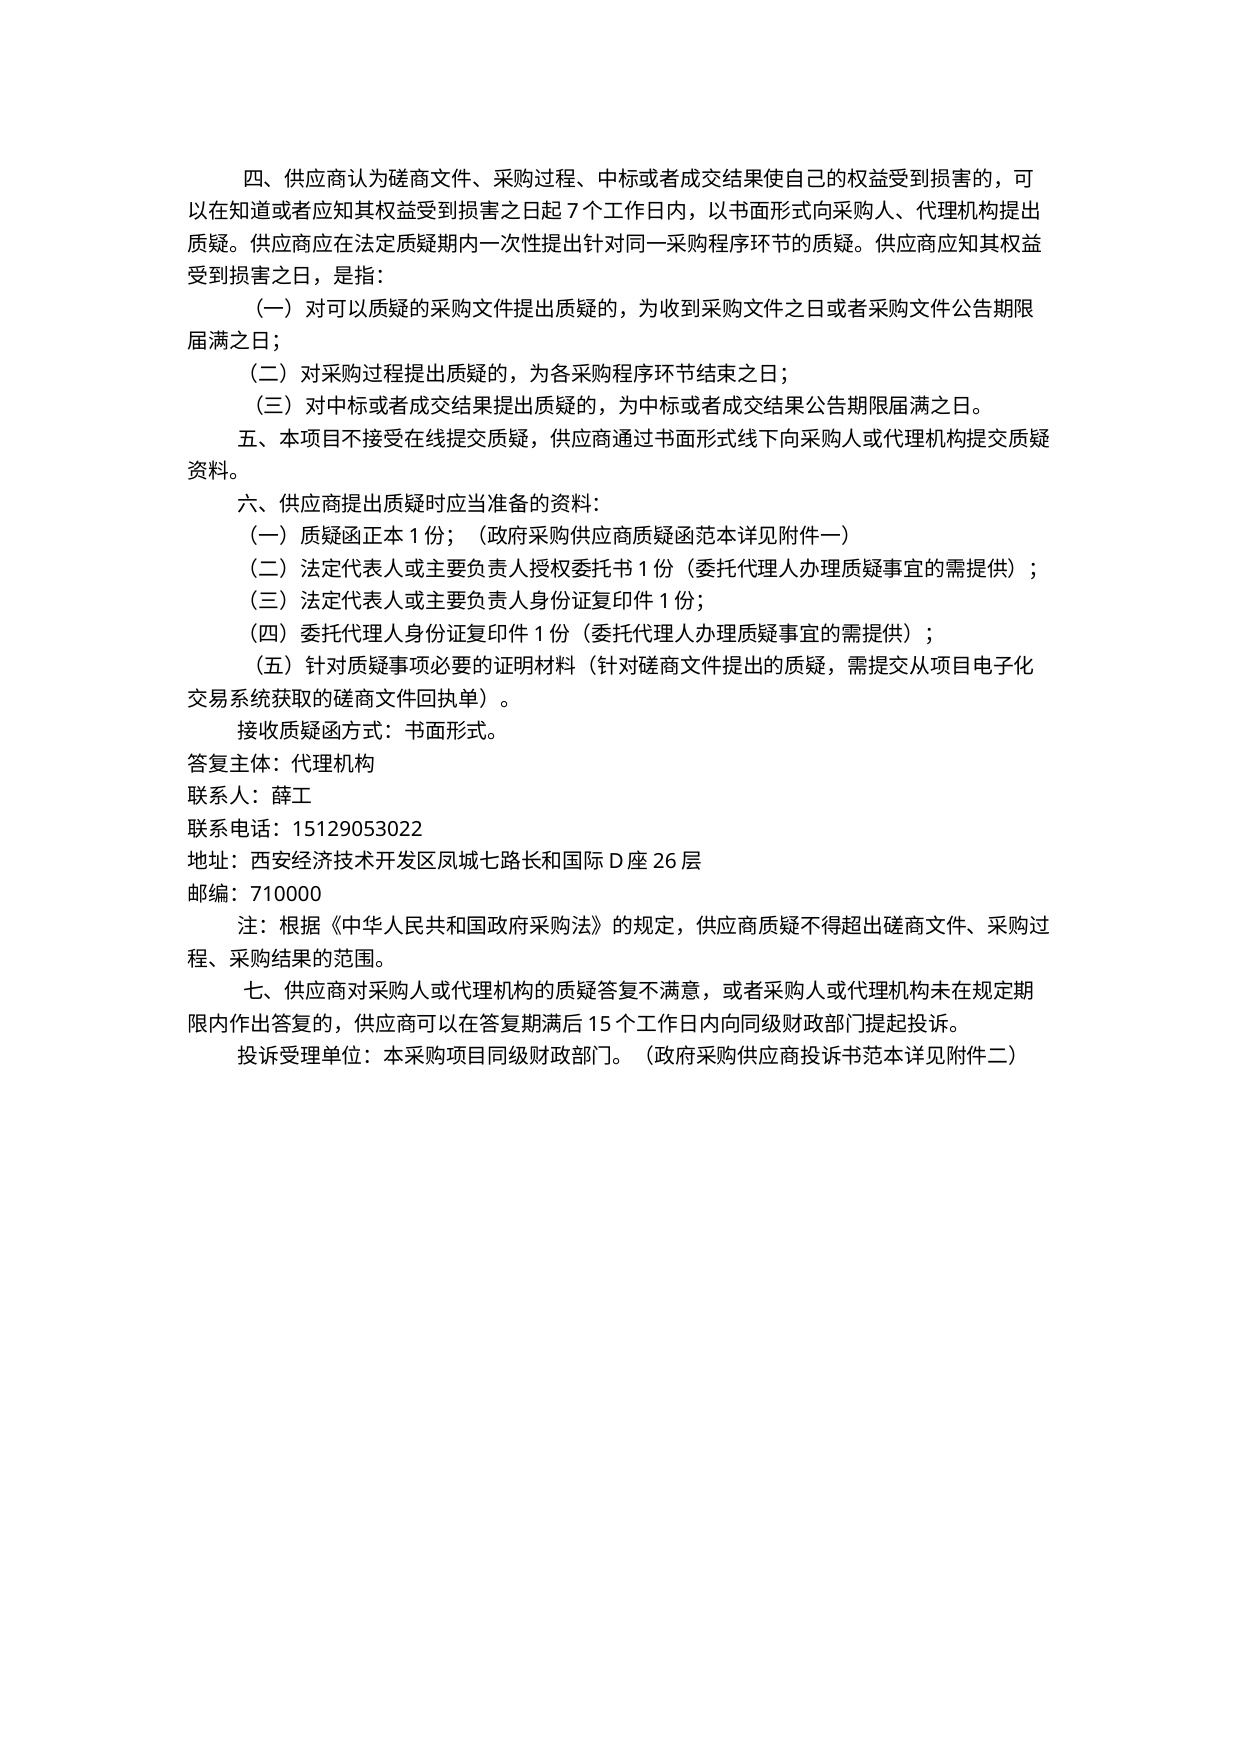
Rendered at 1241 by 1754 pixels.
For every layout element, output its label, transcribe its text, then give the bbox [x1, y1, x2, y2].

text 四、供应商认为磋商文件、采购过程、中标或者成交结果使自己的权益受到损害的，可以在知道或者应知其权益受到损害之日起7个工作日内，以书面形式向采购人、代理机构提出质疑。供应商应在法定质疑期内一次性提出针对同一采购程序环节的质疑。供应商应知其权益受到损害之日，是指： [187, 162, 1053, 292]
text （四）委托代理人身份证复印件1份（委托代理人办理质疑事宜的需提供）； [187, 617, 1053, 649]
text 联系电话：15129053022 [187, 812, 1053, 844]
text 邮编：710000 [187, 877, 1053, 909]
text 投诉受理单位：本采购项目同级财政部门。（政府采购供应商投诉书范本详见附件二） [187, 1039, 1053, 1072]
text （三）对中标或者成交结果提出质疑的，为中标或者成交结果公告期限届满之日。 [187, 389, 1053, 422]
text 接收质疑函方式：书面形式。 [187, 714, 1053, 747]
text （三）法定代表人或主要负责人身份证复印件1份； [187, 584, 1053, 617]
text 答复主体：代理机构 [187, 747, 1053, 779]
text 五、本项目不接受在线提交质疑，供应商通过书面形式线下向采购人或代理机构提交质疑资料。 [187, 422, 1053, 487]
text 注：根据《中华人民共和国政府采购法》的规定，供应商质疑不得超出磋商文件、采购过程、采购结果的范围。 [187, 909, 1053, 974]
text （二）对采购过程提出质疑的，为各采购程序环节结束之日； [187, 357, 1053, 389]
text （五）针对质疑事项必要的证明材料（针对磋商文件提出的质疑，需提交从项目电子化交易系统获取的磋商文件回执单）。 [187, 649, 1053, 714]
text 联系人：薛工 [187, 779, 1053, 812]
text 地址：西安经济技术开发区凤城七路长和国际D座26层 [187, 844, 1053, 877]
text 六、供应商提出质疑时应当准备的资料： [187, 487, 1053, 519]
text 七、供应商对采购人或代理机构的质疑答复不满意，或者采购人或代理机构未在规定期限内作出答复的，供应商可以在答复期满后15个工作日内向同级财政部门提起投诉。 [187, 974, 1053, 1039]
text （一）质疑函正本1份；（政府采购供应商质疑函范本详见附件一） [187, 519, 1053, 552]
text （一）对可以质疑的采购文件提出质疑的，为收到采购文件之日或者采购文件公告期限届满之日； [187, 292, 1053, 357]
text （二）法定代表人或主要负责人授权委托书1份（委托代理人办理质疑事宜的需提供）； [187, 552, 1053, 584]
